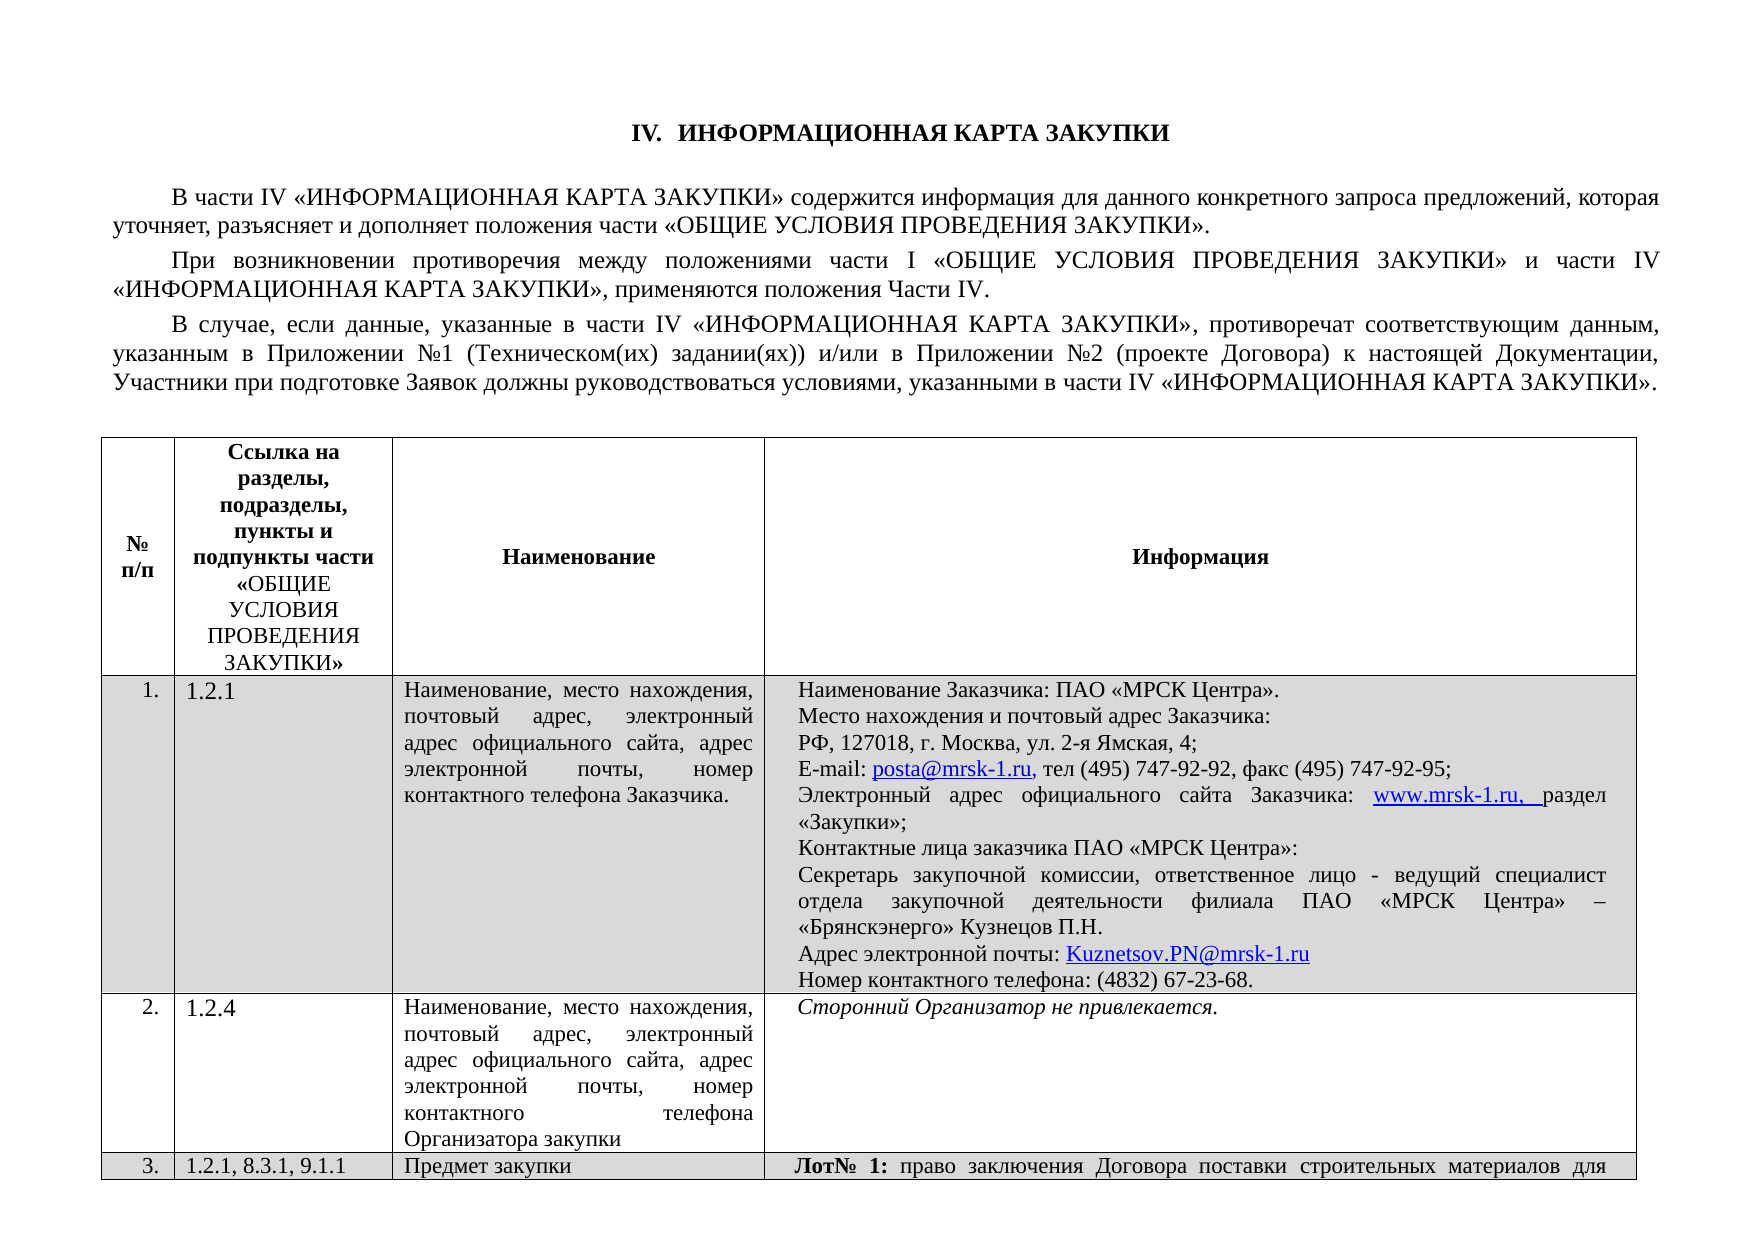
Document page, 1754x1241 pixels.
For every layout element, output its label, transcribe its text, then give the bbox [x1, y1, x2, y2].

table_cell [765, 1153, 1636, 1179]
table_cell Наименование Заказчика: ПАО «МРСК Центра». Место нахождения и почтовый адрес Заказчика: РФ, 127018, г. Москва, ул. 2-я Ямская, 4; E-mail: posta@mrsk-1.ru, тел (495) 747-92-92, факс (495) 747-92-95; Электронный адрес официального сайта Заказчика: www.mrsk-1.ru, раздел «Закупки»; Контактные лица заказчика ПАО «МРСК Центра»: Секретарь закупочной комиссии, ответственное лицо - ведущий специалист отдела закупочной деятельности филиала ПАО «МРСК Центра» – «Брянскэнерго» Кузнецов П.Н. Адрес электронной почты: Kuznetsov.PN@mrsk-1.ru Номер контактного телефона: (4832) 67-23-68. [765, 676, 1636, 992]
text В случае, если данные, указанные в части IV «ИНФОРМАЦИОННАЯ КАРТА ЗАКУПКИ», противоречат соответствующим данным, указанным в Приложении №1 (Техническом(их) задании(ях)) и/или в Приложении №2 (проекте Договора) к настоящей Документации, Участники при подготовке Заявок должны руководствоваться условиями, указанными в части IV «ИНФОРМАЦИОННАЯ КАРТА ЗАКУПКИ». [112, 309, 1660, 396]
table_cell 1.2.4 [175, 994, 392, 1152]
text При возникновении противоречия между положениями части I «ОБЩИЕ УСЛОВИЯ ПРОВЕДЕНИЯ ЗАКУПКИ» и части IV «ИНФОРМАЦИОННАЯ КАРТА ЗАКУПКИ», применяются положения Части IV. [112, 246, 1660, 303]
table_cell Сторонний Организатор не привлекается. [765, 994, 1636, 1152]
table_cell 1.2.1 [175, 676, 392, 992]
table_cell [102, 676, 174, 992]
table_cell Предмет закупки [393, 1153, 764, 1179]
table_header Информация [765, 438, 1636, 675]
text В части IV «ИНФОРМАЦИОННАЯ КАРТА ЗАКУПКИ» содержится информация для данного конкретного запроса предложений, которая уточняет, разъясняет и дополняет положения части «ОБЩИЕ УСЛОВИЯ ПРОВЕДЕНИЯ ЗАКУПКИ». [112, 182, 1660, 239]
table_header Ссылка на разделы, подразделы, пункты и подпункты части «ОБЩИЕ УСЛОВИЯ ПРОВЕДЕНИЯ ЗАКУПКИ» [175, 438, 392, 675]
table_header Наименование [393, 438, 764, 675]
subtitle ИНФОРМАЦИОННАЯ КАРТА ЗАКУПКИ [112, 118, 1660, 147]
table_cell [102, 994, 174, 1152]
table_cell Наименование, место нахождения, почтовый адрес, электронный адрес официального сайта, адрес электронной почты, номер контактного телефона Организатора закупки [393, 994, 764, 1152]
table_cell Наименование, место нахождения, почтовый адрес, электронный адрес официального сайта, адрес электронной почты, номер контактного телефона Заказчика. [393, 676, 764, 992]
table_cell [102, 1153, 174, 1179]
table_header № п/п [102, 438, 174, 675]
table_cell 1.2.1, 8.3.1, 9.1.1 [175, 1153, 392, 1179]
